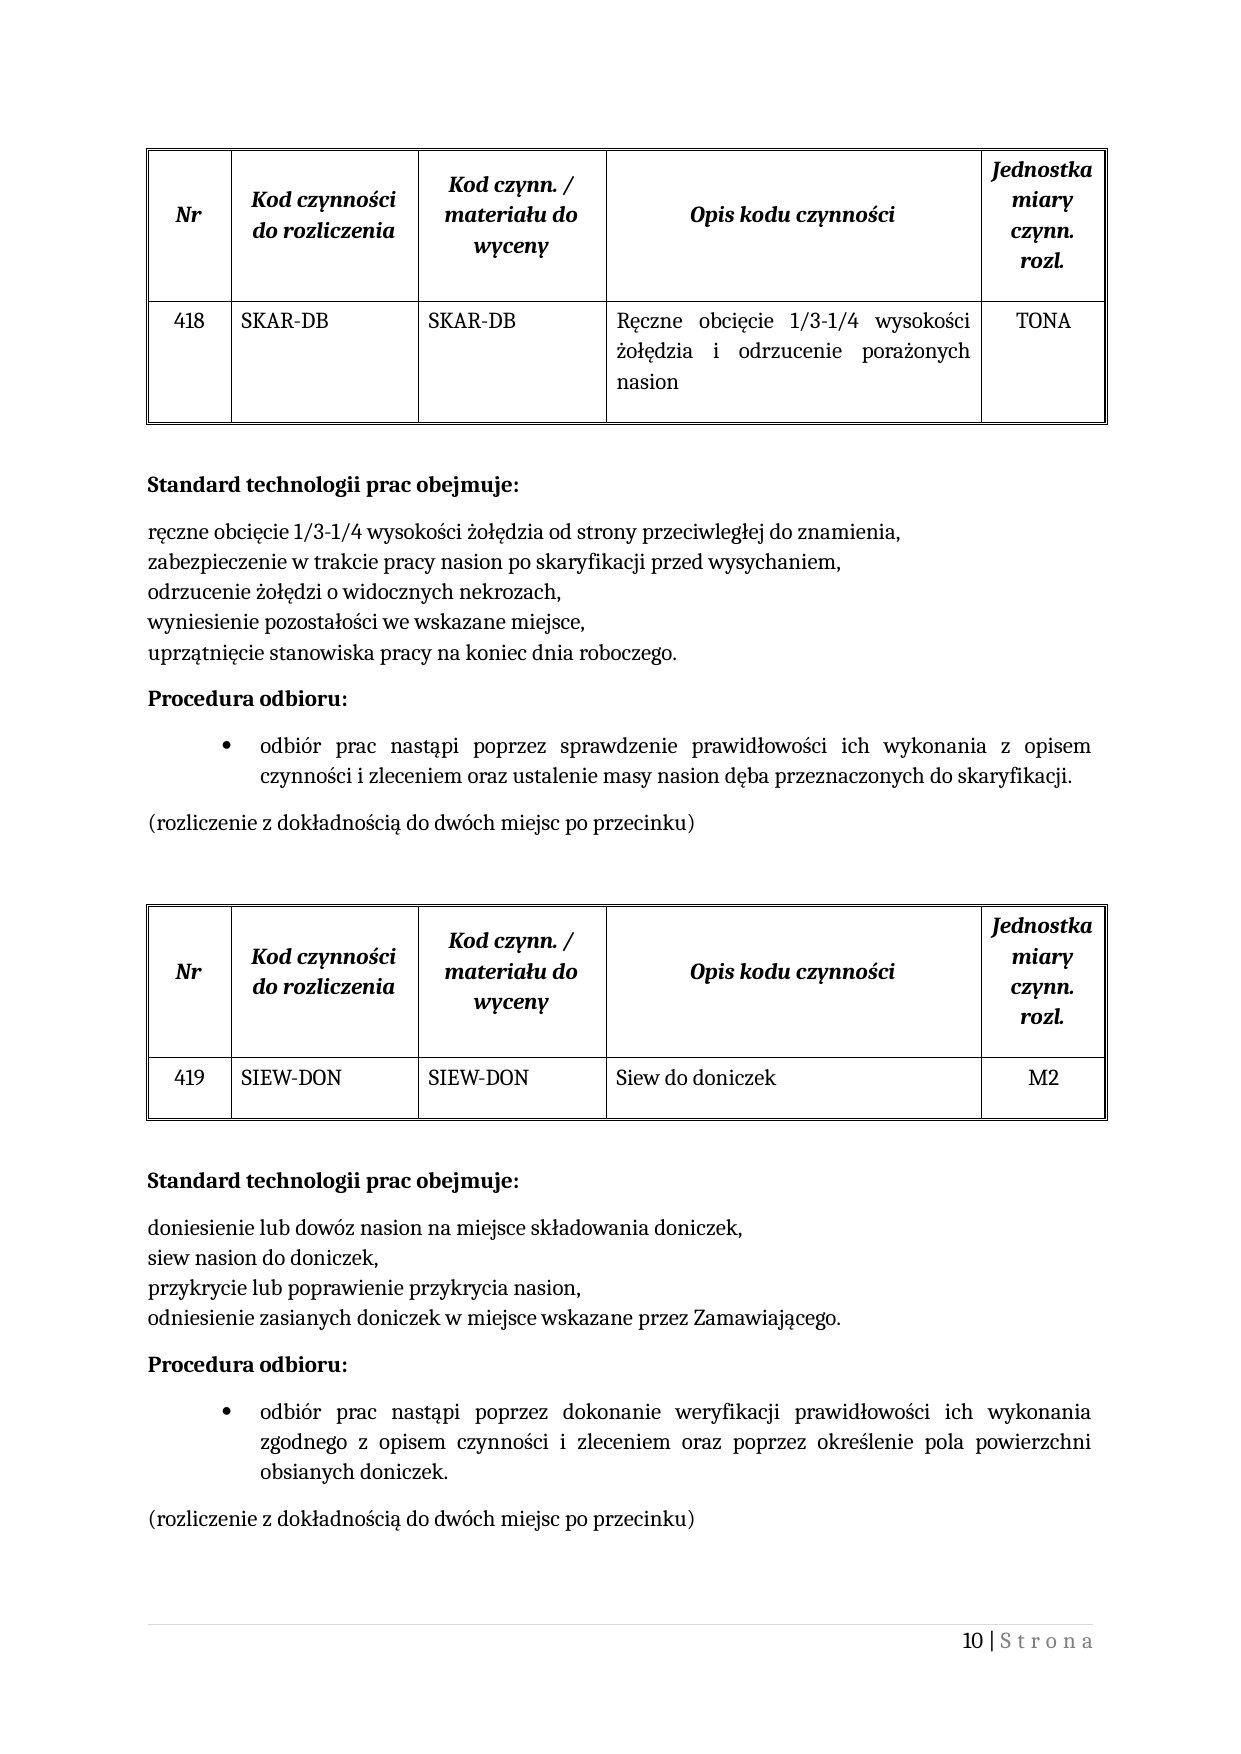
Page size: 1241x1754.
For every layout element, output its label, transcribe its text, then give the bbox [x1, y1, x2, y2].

table_cell Ręczne obcięcie 1/3-1/4 wysokości żołędzia i odrzucenie porażonych nasion [607, 302, 981, 422]
table_cell 418 [149, 302, 231, 422]
text Standard technologii prac obejmuje: [148, 472, 1093, 498]
table_header Opis kodu czynności [607, 907, 981, 1057]
list doniesienie lub dowóz nasion na miejsce składowania doniczek, [148, 1214, 1093, 1241]
text Standard technologii prac obejmuje: [148, 1167, 1093, 1194]
table_header Kod czynn. / materiału do wyceny [419, 151, 606, 301]
table_header Kod czynn. / materiału do wyceny [419, 907, 606, 1057]
table_cell SIEW-DON [419, 1058, 606, 1117]
list zabezpieczenie w trakcie pracy nasion po skaryfikacji przed wysychaniem, [148, 549, 1093, 575]
table_header Kod czynności do rozliczenia [232, 907, 418, 1057]
table_cell TONA [982, 302, 1104, 422]
table_header Jednostka miary czynn. rozl. [982, 907, 1104, 1057]
text Procedura odbioru: [148, 686, 1093, 712]
list wyniesienie pozostałości we wskazane miejsce, [148, 609, 1093, 635]
list odrzucenie żołędzi o widocznych nekrozach, [148, 579, 1093, 605]
table_header Kod czynności do rozliczenia [232, 151, 418, 301]
text (rozliczenie z dokładnością do dwóch miejsc po przecinku) [148, 1506, 1093, 1532]
list przykrycie lub poprawienie przykrycia nasion, [148, 1275, 1093, 1301]
list odniesienie zasianych doniczek w miejsce wskazane przez Zamawiającego. [148, 1305, 1093, 1331]
table_header Jednostka miary czynn. rozl. [982, 151, 1104, 301]
text (rozliczenie z dokładnością do dwóch miejsc po przecinku) [148, 810, 1093, 836]
list odbiór prac nastąpi poprzez sprawdzenie prawidłowości ich wykonania z opisem czynności i zleceniem oraz ustalenie masy nasion dęba przeznaczonych do skaryfikacji. [223, 733, 1093, 789]
table_cell 419 [149, 1058, 231, 1117]
list ręczne obcięcie 1/3-1/4 wysokości żołędzia od strony przeciwległej do znamienia, [148, 518, 1093, 545]
table_header Nr [149, 151, 231, 301]
text Procedura odbioru: [148, 1352, 1093, 1378]
table_header Opis kodu czynności [607, 151, 981, 301]
table_cell SIEW-DON [232, 1058, 418, 1117]
table_header Nr [149, 907, 231, 1057]
table_cell SKAR-DB [419, 302, 606, 422]
table_cell M2 [982, 1058, 1104, 1117]
list odbiór prac nastąpi poprzez dokonanie weryfikacji prawidłowości ich wykonania zgodnego z opisem czynności i zleceniem oraz poprzez określenie pola powierzchni obsianych doniczek. [223, 1399, 1093, 1485]
table_cell Siew do doniczek [607, 1058, 981, 1117]
list uprzątnięcie stanowiska pracy na koniec dnia roboczego. [148, 639, 1093, 666]
list siew nasion do doniczek, [148, 1244, 1093, 1271]
table_cell SKAR-DB [232, 302, 418, 422]
